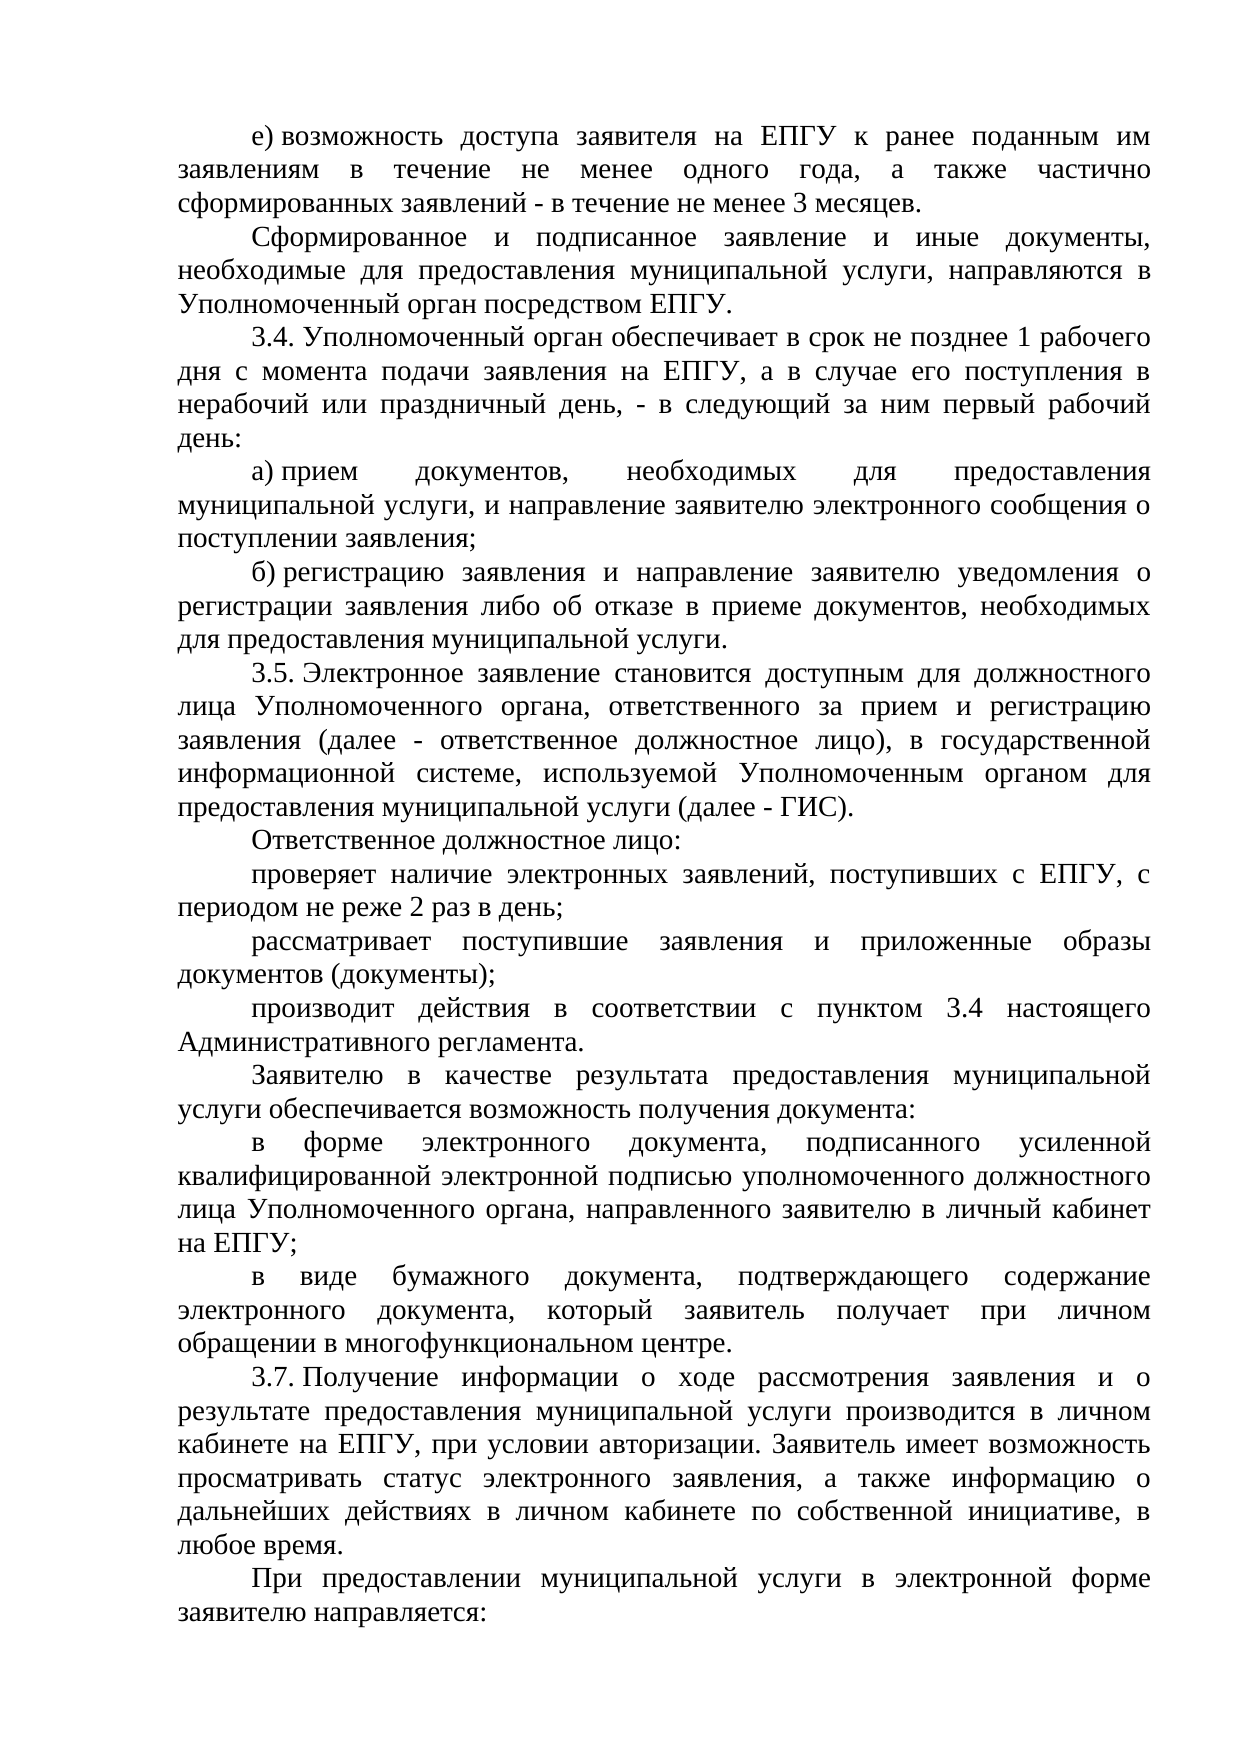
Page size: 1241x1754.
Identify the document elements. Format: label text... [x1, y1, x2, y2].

text рассматривает поступившие заявления и приложенные образы документов (документы); [177, 923, 1152, 990]
text проверяет наличие электронных заявлений, поступивших с ЕПГУ, с периодом не реже 2 раз в день; [177, 856, 1152, 923]
text производит действия в соответствии с пунктом 3.4 настоящего Административного регламента. [177, 990, 1152, 1057]
text в виде бумажного документа, подтверждающего содержание электронного документа, который заявитель получает при личном обращении в многофункциональном центре. [177, 1258, 1152, 1359]
text а) прием документов, необходимых для предоставления муниципальной услуги, и направление заявителю электронного сообщения о поступлении заявления; [177, 453, 1152, 554]
text 3.7. Получение информации о ходе рассмотрения заявления и о результате предоставления муниципальной услуги производится в личном кабинете на ЕПГУ, при условии авторизации. Заявитель имеет возможность просматривать статус электронного заявления, а также информацию о дальнейших действиях в личном кабинете по собственной инициативе, в любое время. [177, 1359, 1152, 1560]
text 3.5. Электронное заявление становится доступным для должностного лица Уполномоченного органа, ответственного за прием и регистрацию заявления (далее - ответственное должностное лицо), в государственной информационной системе, используемой Уполномоченным органом для предоставления муниципальной услуги (далее - ГИС). [177, 655, 1152, 822]
text Ответственное должностное лицо: [177, 822, 1152, 856]
text Сформированное и подписанное заявление и иные документы, необходимые для предоставления муниципальной услуги, направляются в Уполномоченный орган посредством ЕПГУ. [177, 219, 1152, 319]
text 3.4. Уполномоченный орган обеспечивает в срок не позднее 1 рабочего дня с момента подачи заявления на ЕПГУ, а в случае его поступления в нерабочий или праздничный день, - в следующий за ним первый рабочий день: [177, 319, 1152, 453]
text При предоставлении муниципальной услуги в электронной форме заявителю направляется: [177, 1560, 1152, 1627]
text е) возможность доступа заявителя на ЕПГУ к ранее поданным им заявлениям в течение не менее одного года, а также частично сформированных заявлений - в течение не менее 3 месяцев. [177, 118, 1152, 219]
text Заявителю в качестве результата предоставления муниципальной услуги обеспечивается возможность получения документа: [177, 1057, 1152, 1124]
text в форме электронного документа, подписанного усиленной квалифицированной электронной подписью уполномоченного должностного лица Уполномоченного органа, направленного заявителю в личный кабинет на ЕПГУ; [177, 1124, 1152, 1258]
text б) регистрацию заявления и направление заявителю уведомления о регистрации заявления либо об отказе в приеме документов, необходимых для предоставления муниципальной услуги. [177, 554, 1152, 655]
